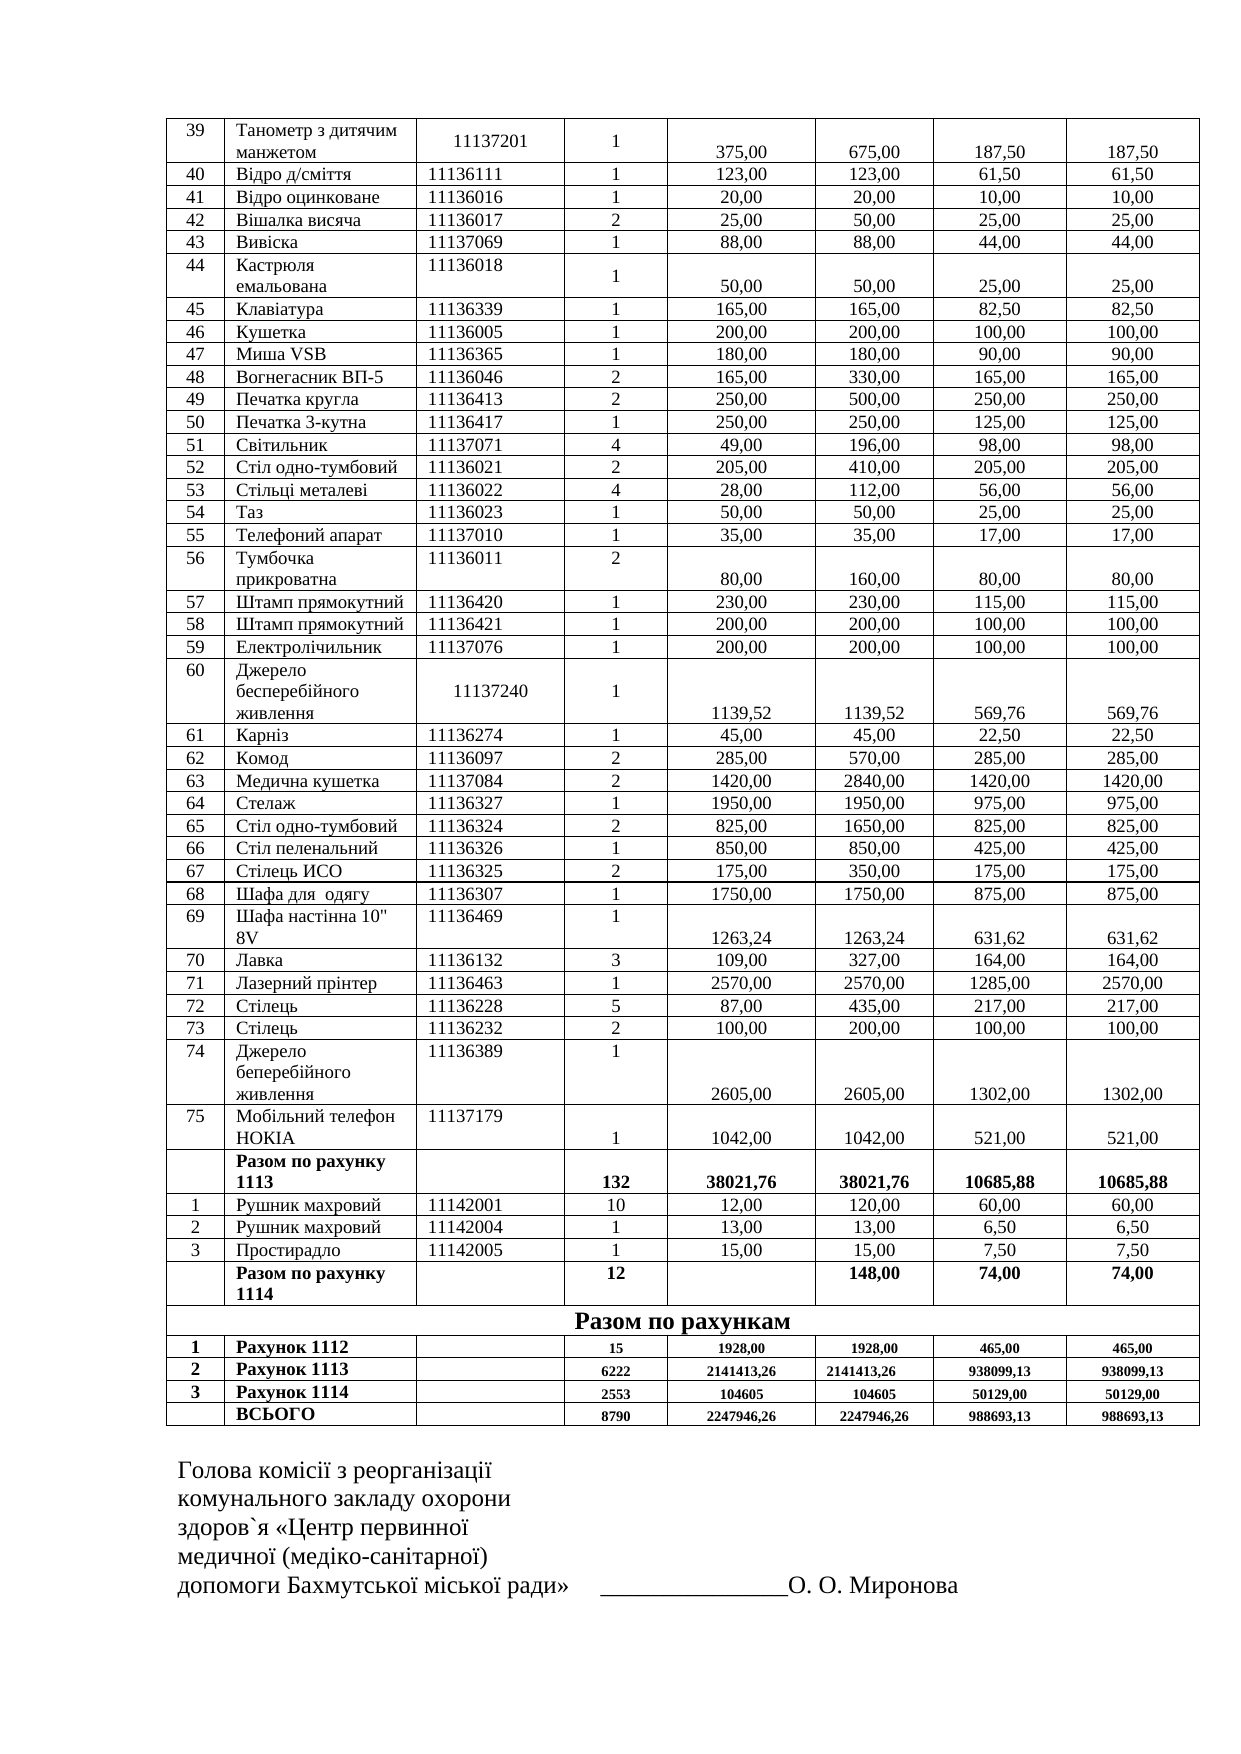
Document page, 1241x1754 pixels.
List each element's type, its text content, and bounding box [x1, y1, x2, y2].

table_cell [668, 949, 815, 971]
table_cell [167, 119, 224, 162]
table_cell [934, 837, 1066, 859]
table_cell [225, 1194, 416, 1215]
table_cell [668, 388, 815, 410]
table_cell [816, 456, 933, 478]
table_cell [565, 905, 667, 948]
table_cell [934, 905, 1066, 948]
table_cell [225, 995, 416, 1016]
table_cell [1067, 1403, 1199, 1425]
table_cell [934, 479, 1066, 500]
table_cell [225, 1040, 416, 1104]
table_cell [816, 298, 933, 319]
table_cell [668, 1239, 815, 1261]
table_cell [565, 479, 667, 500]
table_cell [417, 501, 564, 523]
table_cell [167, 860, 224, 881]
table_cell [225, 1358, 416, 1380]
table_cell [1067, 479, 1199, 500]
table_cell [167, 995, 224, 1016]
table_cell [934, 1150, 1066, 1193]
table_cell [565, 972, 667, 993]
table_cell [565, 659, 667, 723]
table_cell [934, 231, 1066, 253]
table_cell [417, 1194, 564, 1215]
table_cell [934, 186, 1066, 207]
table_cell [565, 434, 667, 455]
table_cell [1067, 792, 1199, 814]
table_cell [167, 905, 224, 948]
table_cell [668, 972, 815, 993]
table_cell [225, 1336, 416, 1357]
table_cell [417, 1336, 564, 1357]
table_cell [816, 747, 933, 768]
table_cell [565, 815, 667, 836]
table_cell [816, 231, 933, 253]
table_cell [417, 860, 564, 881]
text здоров`я «Центр первинної [177, 1512, 1152, 1541]
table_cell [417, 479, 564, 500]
text Голова комісії з реорганізації [177, 1455, 1152, 1483]
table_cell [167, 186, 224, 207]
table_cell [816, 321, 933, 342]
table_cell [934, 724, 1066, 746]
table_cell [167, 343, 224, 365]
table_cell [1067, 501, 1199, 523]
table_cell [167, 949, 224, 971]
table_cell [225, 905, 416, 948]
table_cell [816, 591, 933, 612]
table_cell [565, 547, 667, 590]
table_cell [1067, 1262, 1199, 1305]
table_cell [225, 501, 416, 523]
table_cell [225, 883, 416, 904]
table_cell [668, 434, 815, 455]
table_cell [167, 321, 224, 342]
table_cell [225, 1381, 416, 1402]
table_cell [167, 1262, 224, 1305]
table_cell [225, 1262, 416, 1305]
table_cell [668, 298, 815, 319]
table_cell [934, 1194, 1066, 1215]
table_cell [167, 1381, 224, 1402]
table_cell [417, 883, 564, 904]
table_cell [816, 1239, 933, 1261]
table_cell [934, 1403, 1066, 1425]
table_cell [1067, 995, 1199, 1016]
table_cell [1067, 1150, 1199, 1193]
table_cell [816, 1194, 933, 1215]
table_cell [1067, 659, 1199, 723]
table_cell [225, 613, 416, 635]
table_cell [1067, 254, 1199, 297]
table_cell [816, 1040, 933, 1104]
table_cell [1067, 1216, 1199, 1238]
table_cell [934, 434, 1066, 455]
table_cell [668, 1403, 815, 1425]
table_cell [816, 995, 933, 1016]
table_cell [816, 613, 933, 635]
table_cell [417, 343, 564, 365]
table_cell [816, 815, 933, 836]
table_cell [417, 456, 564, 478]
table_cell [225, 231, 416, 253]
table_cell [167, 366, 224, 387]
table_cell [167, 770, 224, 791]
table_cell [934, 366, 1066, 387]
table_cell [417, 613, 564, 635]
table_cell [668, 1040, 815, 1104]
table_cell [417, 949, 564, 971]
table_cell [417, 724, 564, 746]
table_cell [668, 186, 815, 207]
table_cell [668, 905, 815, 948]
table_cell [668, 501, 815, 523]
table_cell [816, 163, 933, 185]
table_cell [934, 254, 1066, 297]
text комунального закладу охорони [177, 1483, 1152, 1512]
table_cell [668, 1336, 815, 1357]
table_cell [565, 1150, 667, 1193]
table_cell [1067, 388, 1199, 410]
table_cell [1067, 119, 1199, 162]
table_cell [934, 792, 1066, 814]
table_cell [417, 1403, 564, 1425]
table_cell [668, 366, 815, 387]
text допомоги Бахмутської міської ради» _______________О. О. Миронова [177, 1570, 1152, 1598]
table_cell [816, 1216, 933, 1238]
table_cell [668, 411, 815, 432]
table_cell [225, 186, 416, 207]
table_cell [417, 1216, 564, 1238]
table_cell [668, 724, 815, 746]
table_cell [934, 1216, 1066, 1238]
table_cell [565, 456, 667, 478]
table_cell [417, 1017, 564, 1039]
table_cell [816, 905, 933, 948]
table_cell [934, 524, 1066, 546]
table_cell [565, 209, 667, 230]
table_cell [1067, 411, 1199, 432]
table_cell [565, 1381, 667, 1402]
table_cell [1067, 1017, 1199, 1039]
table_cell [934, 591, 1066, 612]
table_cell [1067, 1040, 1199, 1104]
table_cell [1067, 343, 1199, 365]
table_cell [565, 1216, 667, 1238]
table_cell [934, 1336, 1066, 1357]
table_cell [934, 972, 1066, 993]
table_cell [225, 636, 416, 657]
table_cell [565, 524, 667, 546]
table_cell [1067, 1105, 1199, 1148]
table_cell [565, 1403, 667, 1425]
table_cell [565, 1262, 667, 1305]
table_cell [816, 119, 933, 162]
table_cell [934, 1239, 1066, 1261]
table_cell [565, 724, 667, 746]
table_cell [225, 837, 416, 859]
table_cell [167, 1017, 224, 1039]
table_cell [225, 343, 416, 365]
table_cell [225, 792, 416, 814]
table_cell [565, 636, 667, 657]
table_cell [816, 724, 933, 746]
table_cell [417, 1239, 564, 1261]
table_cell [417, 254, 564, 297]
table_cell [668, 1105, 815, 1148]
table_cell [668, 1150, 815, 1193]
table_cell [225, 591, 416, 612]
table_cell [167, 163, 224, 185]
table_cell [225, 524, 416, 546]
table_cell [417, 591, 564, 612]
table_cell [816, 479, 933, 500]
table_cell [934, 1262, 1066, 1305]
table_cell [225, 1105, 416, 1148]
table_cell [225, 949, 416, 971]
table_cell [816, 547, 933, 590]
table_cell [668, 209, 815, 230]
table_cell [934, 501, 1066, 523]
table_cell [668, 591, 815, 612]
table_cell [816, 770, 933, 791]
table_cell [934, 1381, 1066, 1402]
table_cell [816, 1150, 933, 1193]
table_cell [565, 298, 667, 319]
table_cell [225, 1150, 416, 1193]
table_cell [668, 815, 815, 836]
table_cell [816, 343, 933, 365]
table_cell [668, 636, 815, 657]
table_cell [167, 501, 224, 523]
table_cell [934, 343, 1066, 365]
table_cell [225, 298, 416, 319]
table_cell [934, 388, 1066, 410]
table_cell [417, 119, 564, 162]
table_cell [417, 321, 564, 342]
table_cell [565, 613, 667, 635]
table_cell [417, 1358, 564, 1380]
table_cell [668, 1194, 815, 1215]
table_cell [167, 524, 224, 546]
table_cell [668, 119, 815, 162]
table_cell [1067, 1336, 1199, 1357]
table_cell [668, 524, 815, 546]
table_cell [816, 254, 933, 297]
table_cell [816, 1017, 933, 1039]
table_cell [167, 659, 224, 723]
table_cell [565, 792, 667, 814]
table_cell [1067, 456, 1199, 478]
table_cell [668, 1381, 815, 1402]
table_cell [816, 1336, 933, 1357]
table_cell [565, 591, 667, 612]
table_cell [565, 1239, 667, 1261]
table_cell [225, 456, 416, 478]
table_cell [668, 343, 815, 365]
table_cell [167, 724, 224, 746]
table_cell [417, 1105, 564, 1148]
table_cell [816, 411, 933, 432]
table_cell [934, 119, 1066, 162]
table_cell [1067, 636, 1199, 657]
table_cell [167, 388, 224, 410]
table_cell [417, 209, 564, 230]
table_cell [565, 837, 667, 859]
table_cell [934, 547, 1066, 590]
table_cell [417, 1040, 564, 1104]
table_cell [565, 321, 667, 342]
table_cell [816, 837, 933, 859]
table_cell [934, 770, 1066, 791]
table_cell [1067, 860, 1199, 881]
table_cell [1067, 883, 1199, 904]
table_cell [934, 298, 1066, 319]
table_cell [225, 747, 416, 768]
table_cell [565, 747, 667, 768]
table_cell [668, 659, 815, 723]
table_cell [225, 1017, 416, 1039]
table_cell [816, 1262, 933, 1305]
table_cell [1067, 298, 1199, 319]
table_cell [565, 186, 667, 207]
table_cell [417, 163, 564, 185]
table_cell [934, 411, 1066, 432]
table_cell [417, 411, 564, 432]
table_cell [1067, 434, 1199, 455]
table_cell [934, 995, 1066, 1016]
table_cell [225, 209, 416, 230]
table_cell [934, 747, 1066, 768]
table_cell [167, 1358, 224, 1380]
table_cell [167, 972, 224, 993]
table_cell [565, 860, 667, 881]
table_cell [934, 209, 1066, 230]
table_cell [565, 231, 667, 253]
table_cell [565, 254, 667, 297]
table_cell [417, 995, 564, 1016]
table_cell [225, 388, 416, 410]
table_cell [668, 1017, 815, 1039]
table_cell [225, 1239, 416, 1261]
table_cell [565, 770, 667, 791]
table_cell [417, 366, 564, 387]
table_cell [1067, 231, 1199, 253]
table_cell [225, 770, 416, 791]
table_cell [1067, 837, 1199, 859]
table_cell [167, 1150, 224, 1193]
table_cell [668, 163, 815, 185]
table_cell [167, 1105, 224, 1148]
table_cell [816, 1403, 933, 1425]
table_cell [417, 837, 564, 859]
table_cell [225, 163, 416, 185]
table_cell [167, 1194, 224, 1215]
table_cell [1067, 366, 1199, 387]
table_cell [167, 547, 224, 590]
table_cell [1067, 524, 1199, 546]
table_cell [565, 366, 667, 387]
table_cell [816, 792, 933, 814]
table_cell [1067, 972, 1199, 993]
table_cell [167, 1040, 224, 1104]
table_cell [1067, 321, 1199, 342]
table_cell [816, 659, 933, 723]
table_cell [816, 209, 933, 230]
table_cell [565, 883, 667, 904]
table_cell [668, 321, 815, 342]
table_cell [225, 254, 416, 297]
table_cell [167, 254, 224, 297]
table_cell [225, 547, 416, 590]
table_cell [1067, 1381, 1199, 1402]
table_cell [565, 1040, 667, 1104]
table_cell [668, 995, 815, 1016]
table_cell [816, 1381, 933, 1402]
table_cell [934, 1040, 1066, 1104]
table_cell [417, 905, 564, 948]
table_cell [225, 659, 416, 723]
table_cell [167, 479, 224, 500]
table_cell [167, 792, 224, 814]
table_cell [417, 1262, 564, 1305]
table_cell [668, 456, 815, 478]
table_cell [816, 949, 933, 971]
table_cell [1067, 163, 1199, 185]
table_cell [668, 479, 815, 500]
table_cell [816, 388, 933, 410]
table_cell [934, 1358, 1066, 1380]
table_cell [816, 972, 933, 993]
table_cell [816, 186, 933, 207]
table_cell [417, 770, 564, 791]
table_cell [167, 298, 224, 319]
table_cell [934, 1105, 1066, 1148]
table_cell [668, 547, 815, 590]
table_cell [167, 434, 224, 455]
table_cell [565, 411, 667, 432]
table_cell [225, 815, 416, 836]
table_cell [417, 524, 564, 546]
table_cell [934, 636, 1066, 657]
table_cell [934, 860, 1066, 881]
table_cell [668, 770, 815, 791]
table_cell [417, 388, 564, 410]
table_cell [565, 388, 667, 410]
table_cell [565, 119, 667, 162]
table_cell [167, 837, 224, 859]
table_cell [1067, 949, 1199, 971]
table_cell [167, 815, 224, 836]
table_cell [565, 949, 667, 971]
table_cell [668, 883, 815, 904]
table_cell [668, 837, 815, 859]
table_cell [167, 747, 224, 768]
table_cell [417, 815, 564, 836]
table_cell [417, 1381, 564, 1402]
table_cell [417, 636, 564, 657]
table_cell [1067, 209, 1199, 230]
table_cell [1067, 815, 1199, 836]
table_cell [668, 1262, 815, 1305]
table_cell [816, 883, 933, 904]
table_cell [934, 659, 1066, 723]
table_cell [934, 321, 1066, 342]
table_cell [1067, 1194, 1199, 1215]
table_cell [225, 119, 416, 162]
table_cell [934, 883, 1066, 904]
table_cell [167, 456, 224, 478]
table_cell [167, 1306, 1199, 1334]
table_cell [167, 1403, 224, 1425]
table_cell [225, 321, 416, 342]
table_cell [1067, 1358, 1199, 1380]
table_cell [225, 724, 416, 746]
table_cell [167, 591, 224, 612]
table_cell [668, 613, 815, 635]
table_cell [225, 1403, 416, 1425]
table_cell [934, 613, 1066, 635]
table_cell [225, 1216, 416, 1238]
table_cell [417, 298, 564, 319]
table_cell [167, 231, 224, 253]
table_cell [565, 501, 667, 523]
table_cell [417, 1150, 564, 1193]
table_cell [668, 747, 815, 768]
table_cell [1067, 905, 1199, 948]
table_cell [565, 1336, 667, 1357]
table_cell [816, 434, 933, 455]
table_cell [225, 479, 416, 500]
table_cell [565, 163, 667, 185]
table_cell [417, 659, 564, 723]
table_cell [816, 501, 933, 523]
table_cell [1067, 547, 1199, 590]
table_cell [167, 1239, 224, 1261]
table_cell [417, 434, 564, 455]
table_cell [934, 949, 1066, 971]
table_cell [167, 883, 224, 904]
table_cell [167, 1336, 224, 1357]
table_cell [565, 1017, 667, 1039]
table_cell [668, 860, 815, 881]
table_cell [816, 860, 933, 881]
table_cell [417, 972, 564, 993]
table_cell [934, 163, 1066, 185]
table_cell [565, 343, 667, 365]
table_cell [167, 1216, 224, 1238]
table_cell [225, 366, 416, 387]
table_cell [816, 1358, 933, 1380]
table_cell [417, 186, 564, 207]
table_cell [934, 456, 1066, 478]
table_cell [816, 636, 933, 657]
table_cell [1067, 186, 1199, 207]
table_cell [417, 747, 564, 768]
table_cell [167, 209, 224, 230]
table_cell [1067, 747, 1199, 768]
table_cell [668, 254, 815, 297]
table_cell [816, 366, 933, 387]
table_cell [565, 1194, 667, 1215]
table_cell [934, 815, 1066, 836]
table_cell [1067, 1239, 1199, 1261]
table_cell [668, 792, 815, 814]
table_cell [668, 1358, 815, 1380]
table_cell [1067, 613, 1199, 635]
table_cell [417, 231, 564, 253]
text медичної (медіко-санітарної) [177, 1541, 1152, 1570]
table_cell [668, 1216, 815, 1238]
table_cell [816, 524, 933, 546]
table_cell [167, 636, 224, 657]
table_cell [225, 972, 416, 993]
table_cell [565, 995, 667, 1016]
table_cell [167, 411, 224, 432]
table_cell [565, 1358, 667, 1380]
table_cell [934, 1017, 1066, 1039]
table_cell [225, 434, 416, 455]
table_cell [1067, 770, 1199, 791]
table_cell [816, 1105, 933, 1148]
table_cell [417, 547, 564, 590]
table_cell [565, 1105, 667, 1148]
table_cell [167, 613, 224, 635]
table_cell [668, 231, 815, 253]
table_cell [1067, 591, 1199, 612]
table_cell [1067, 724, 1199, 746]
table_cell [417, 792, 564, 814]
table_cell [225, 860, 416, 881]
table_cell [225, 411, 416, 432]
